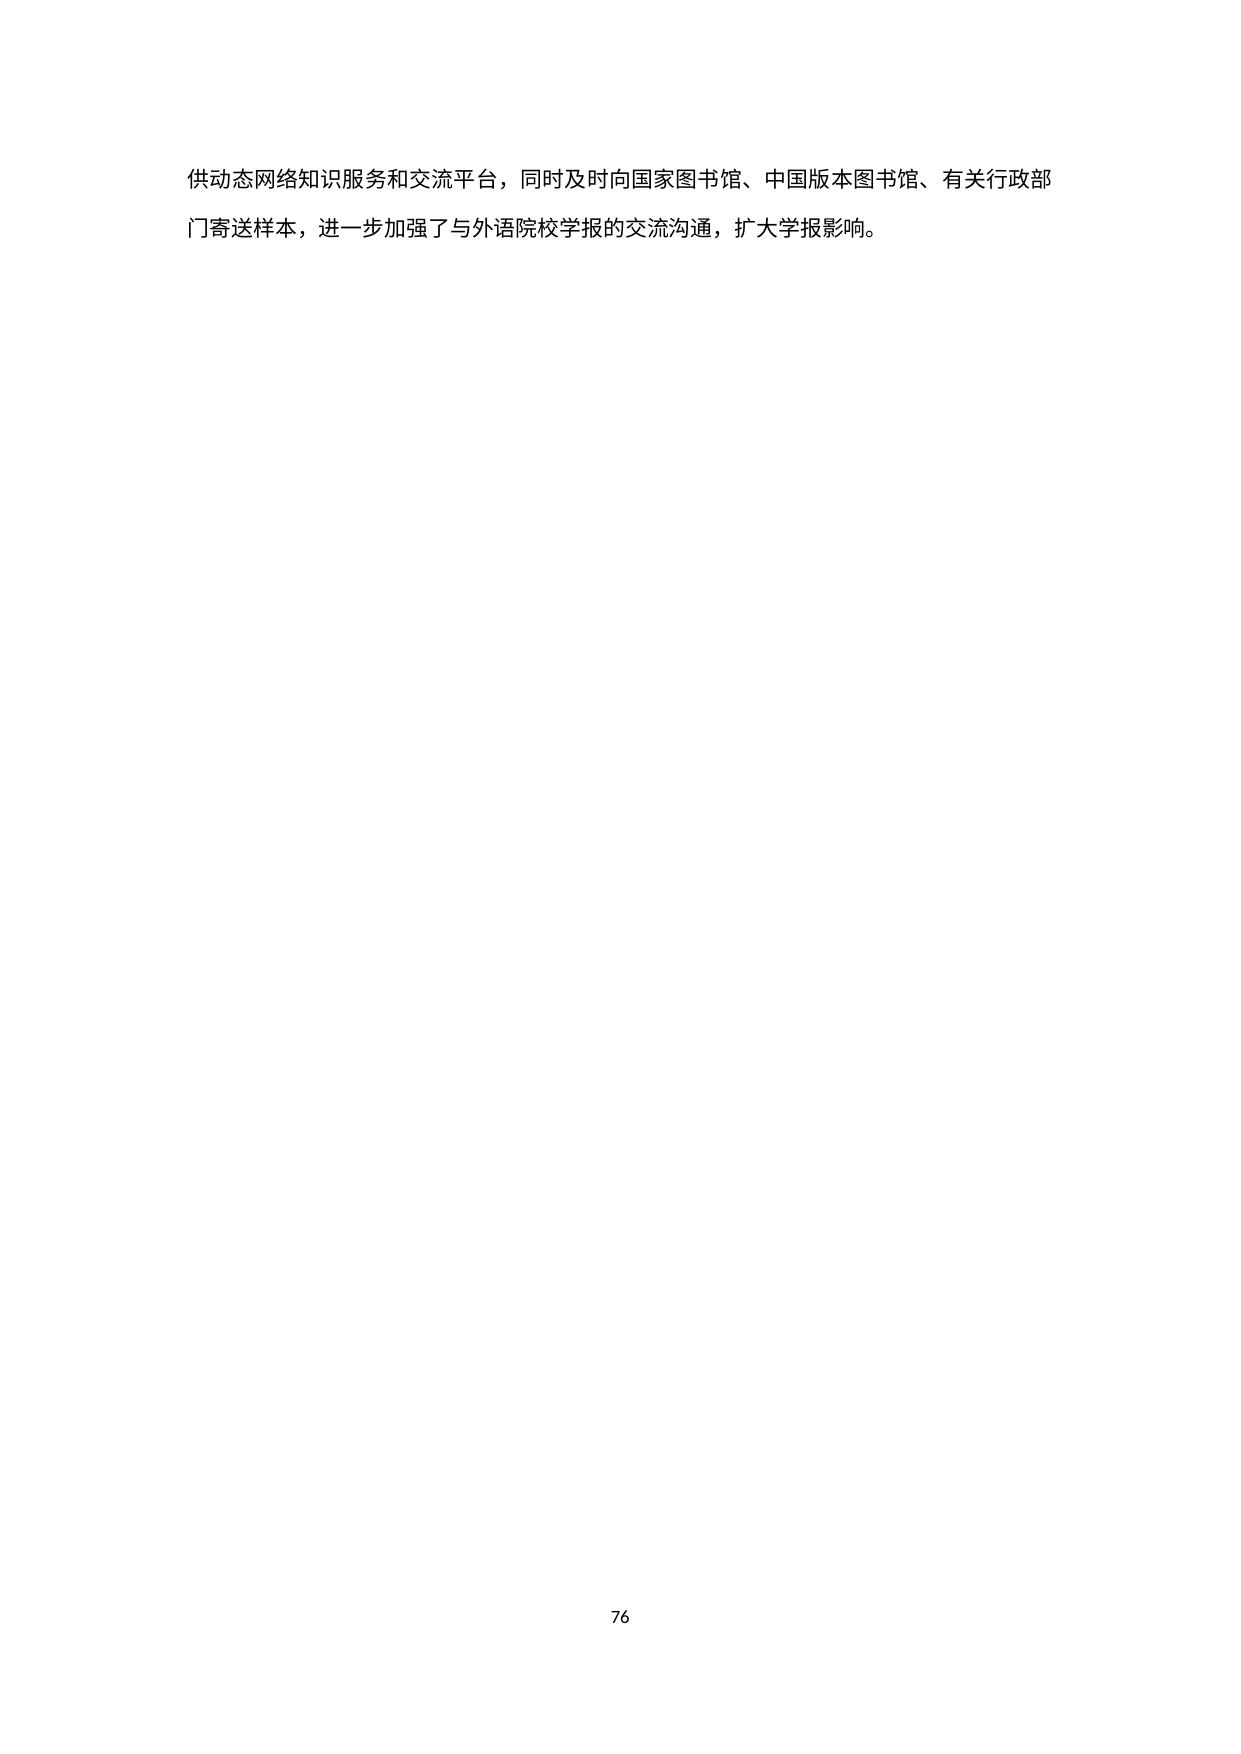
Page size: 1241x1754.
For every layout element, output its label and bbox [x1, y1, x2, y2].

text [187, 162, 1053, 243]
